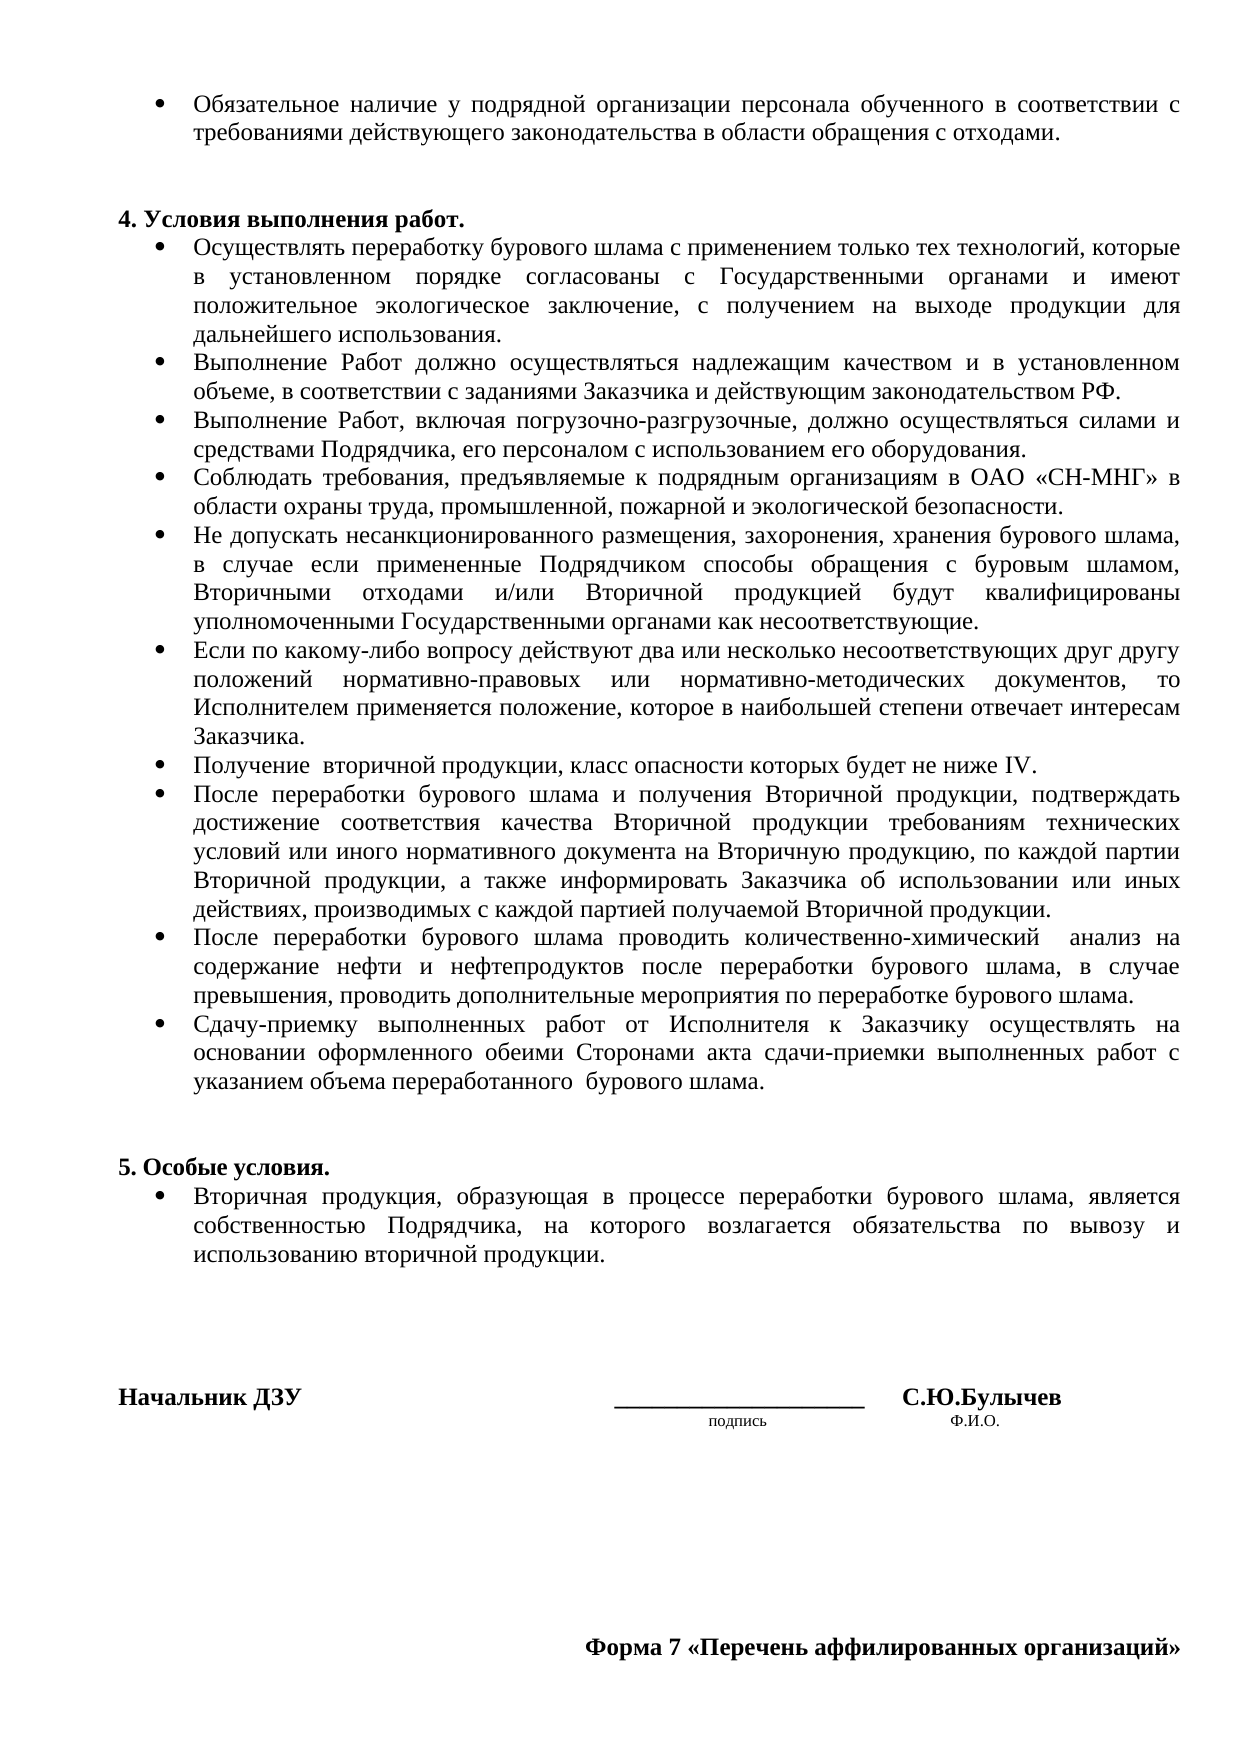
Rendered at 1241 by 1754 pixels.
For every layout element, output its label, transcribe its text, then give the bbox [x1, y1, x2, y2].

text 5. Особые условия. [118, 1152, 1181, 1181]
text 4. Условия выполнения работ. [118, 204, 1181, 232]
list Не допускать несанкционированного размещения, захоронения, хранения бурового шлама, в случае если примененные Подрядчиком способы обращения с буровым шламом, Вторичными отходами и/или Вторичной продукцией будут квалифицированы уполномоченными Государственными органами как несоответствующие. [156, 520, 1181, 635]
text подпись Ф.И.О. [634, 1411, 1181, 1430]
text Форма 7 «Перечень аффилированных организаций» [118, 1632, 1181, 1660]
list Вторичная продукция, образующая в процессе переработки бурового шлама, является собственностью Подрядчика, на которого возлагается обязательства по вывозу и использованию вторичной продукции. [156, 1181, 1181, 1267]
list После переработки бурового шлама проводить количественно-химический анализ на содержание нефти и нефтепродуктов после переработки бурового шлама, в случае превышения, проводить дополнительные мероприятия по переработке бурового шлама. [156, 922, 1181, 1009]
list После переработки бурового шлама и получения Вторичной продукции, подтверждать достижение соответствия качества Вторичной продукции требованиям технических условий или иного нормативного документа на Вторичную продукцию, по каждой партии Вторичной продукции, а также информировать Заказчика об использовании или иных действиях, производимых с каждой партией получаемой Вторичной продукции. [156, 779, 1181, 922]
list Сдачу-приемку выполненных работ от Исполнителя к Заказчику осуществлять на основании оформленного обеими Сторонами акта сдачи-приемки выполненных работ с указанием объема переработанного бурового шлама. [156, 1009, 1181, 1095]
list Обязательное наличие у подрядной организации персонала обученного в соответствии с требованиями действующего законодательства в области обращения с отходами. [156, 89, 1181, 146]
list Осуществлять переработку бурового шлама с применением только тех технологий, которые в установленном порядке согласованы с Государственными органами и имеют положительное экологическое заключение, с получением на выходе продукции для дальнейшего использования. [156, 232, 1181, 347]
list Получение вторичной продукции, класс опасности которых будет не ниже IV. [156, 750, 1181, 779]
text Начальник ДЗУ ____________________ С.Ю.Булычев [118, 1382, 1181, 1411]
list Выполнение Работ должно осуществляться надлежащим качеством и в установленном объеме, в соответствии с заданиями Заказчика и действующим законодательством РФ. [156, 347, 1181, 405]
list Если по какому-либо вопросу действуют два или несколько несоответствующих друг другу положений нормативно-правовых или нормативно-методических документов, то Исполнителем применяется положение, которое в наибольшей степени отвечает интересам Заказчика. [156, 635, 1181, 750]
list Выполнение Работ, включая погрузочно-разгрузочные, должно осуществляться силами и средствами Подрядчика, его персоналом с использованием его оборудования. [156, 405, 1181, 462]
list Соблюдать требования, предъявляемые к подрядным организациям в ОАО «СН-МНГ» в области охраны труда, промышленной, пожарной и экологической безопасности. [156, 462, 1181, 520]
